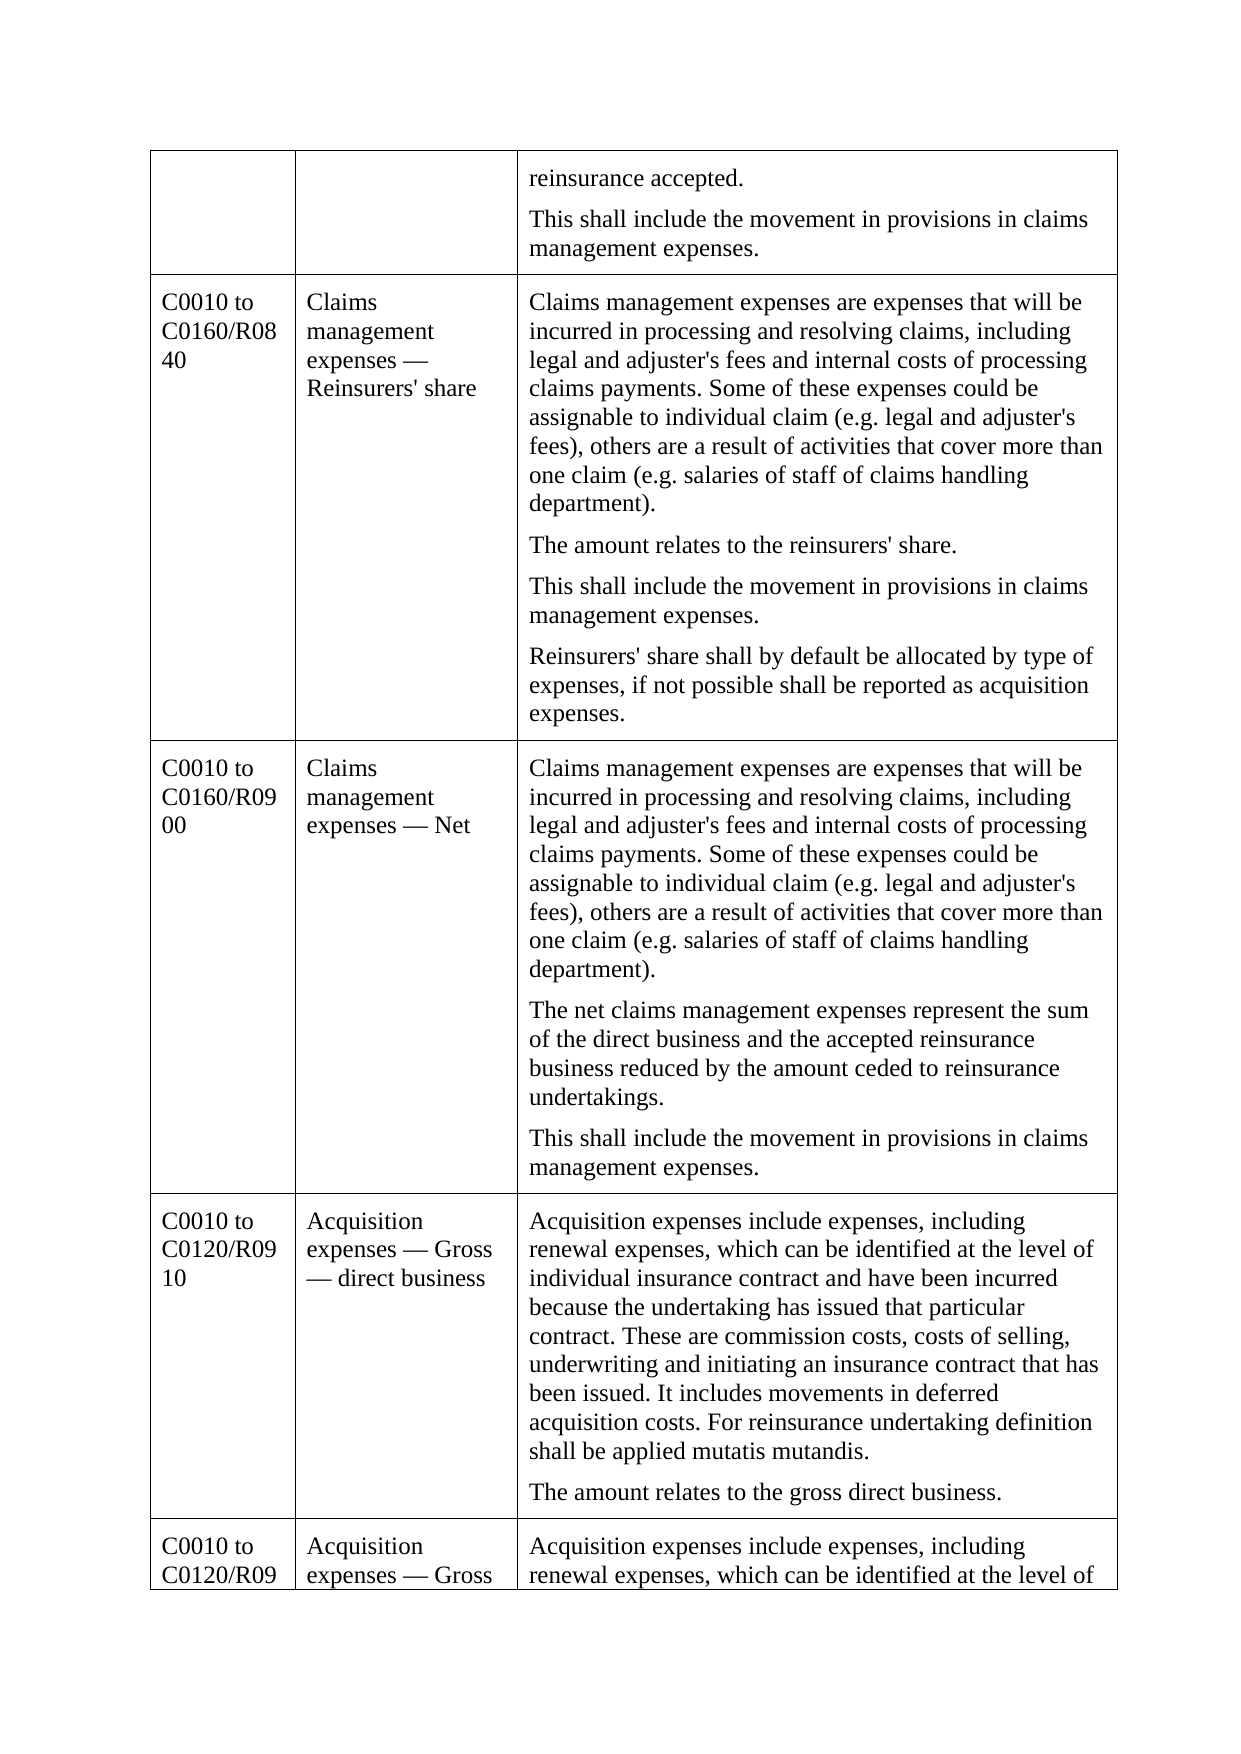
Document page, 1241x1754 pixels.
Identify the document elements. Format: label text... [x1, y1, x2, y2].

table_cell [518, 151, 1117, 274]
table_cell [296, 1519, 517, 1589]
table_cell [151, 151, 295, 274]
table_cell Claims management expenses are expenses that will be incurred in processing and resolving claims, including legal and adjuster's fees and internal costs of processing claims payments. Some of these expenses could be assignable to individual claim (e.g. legal and adjuster's fees), others are a result of activities that cover more than one claim (e.g. salaries of staff of claims handling department). The amount relates to the reinsurers' share. This shall include the movement in provisions in claims management expenses. Reinsurers' share shall by default be allocated by type of expenses, if not possible shall be reported as acquisition expenses. [518, 275, 1117, 740]
table_cell C0010 to C0160/R0900 [151, 741, 295, 1193]
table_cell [296, 151, 517, 274]
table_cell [518, 1519, 1117, 1589]
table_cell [151, 1519, 295, 1589]
table_cell Claims management expenses are expenses that will be incurred in processing and resolving claims, including legal and adjuster's fees and internal costs of processing claims payments. Some of these expenses could be assignable to individual claim (e.g. legal and adjuster's fees), others are a result of activities that cover more than one claim (e.g. salaries of staff of claims handling department). The net claims management expenses represent the sum of the direct business and the accepted reinsurance business reduced by the amount ceded to reinsurance undertakings. This shall include the movement in provisions in claims management expenses. [518, 741, 1117, 1193]
table_cell Acquisition expenses include expenses, including renewal expenses, which can be identified at the level of individual insurance contract and have been incurred because the undertaking has issued that particular contract. These are commission costs, costs of selling, underwriting and initiating an insurance contract that has been issued. It includes movements in deferred acquisition costs. For reinsurance undertaking definition shall be applied mutatis mutandis. The amount relates to the gross direct business. [518, 1194, 1117, 1518]
table_cell Acquisition expenses — Gross — direct business [296, 1194, 517, 1518]
table_cell C0010 to C0120/R0910 [151, 1194, 295, 1518]
table_cell Claims management expenses — Net [296, 741, 517, 1193]
table_cell Claims management expenses — Reinsurers' share [296, 275, 517, 740]
table_cell C0010 to C0160/R0840 [151, 275, 295, 740]
